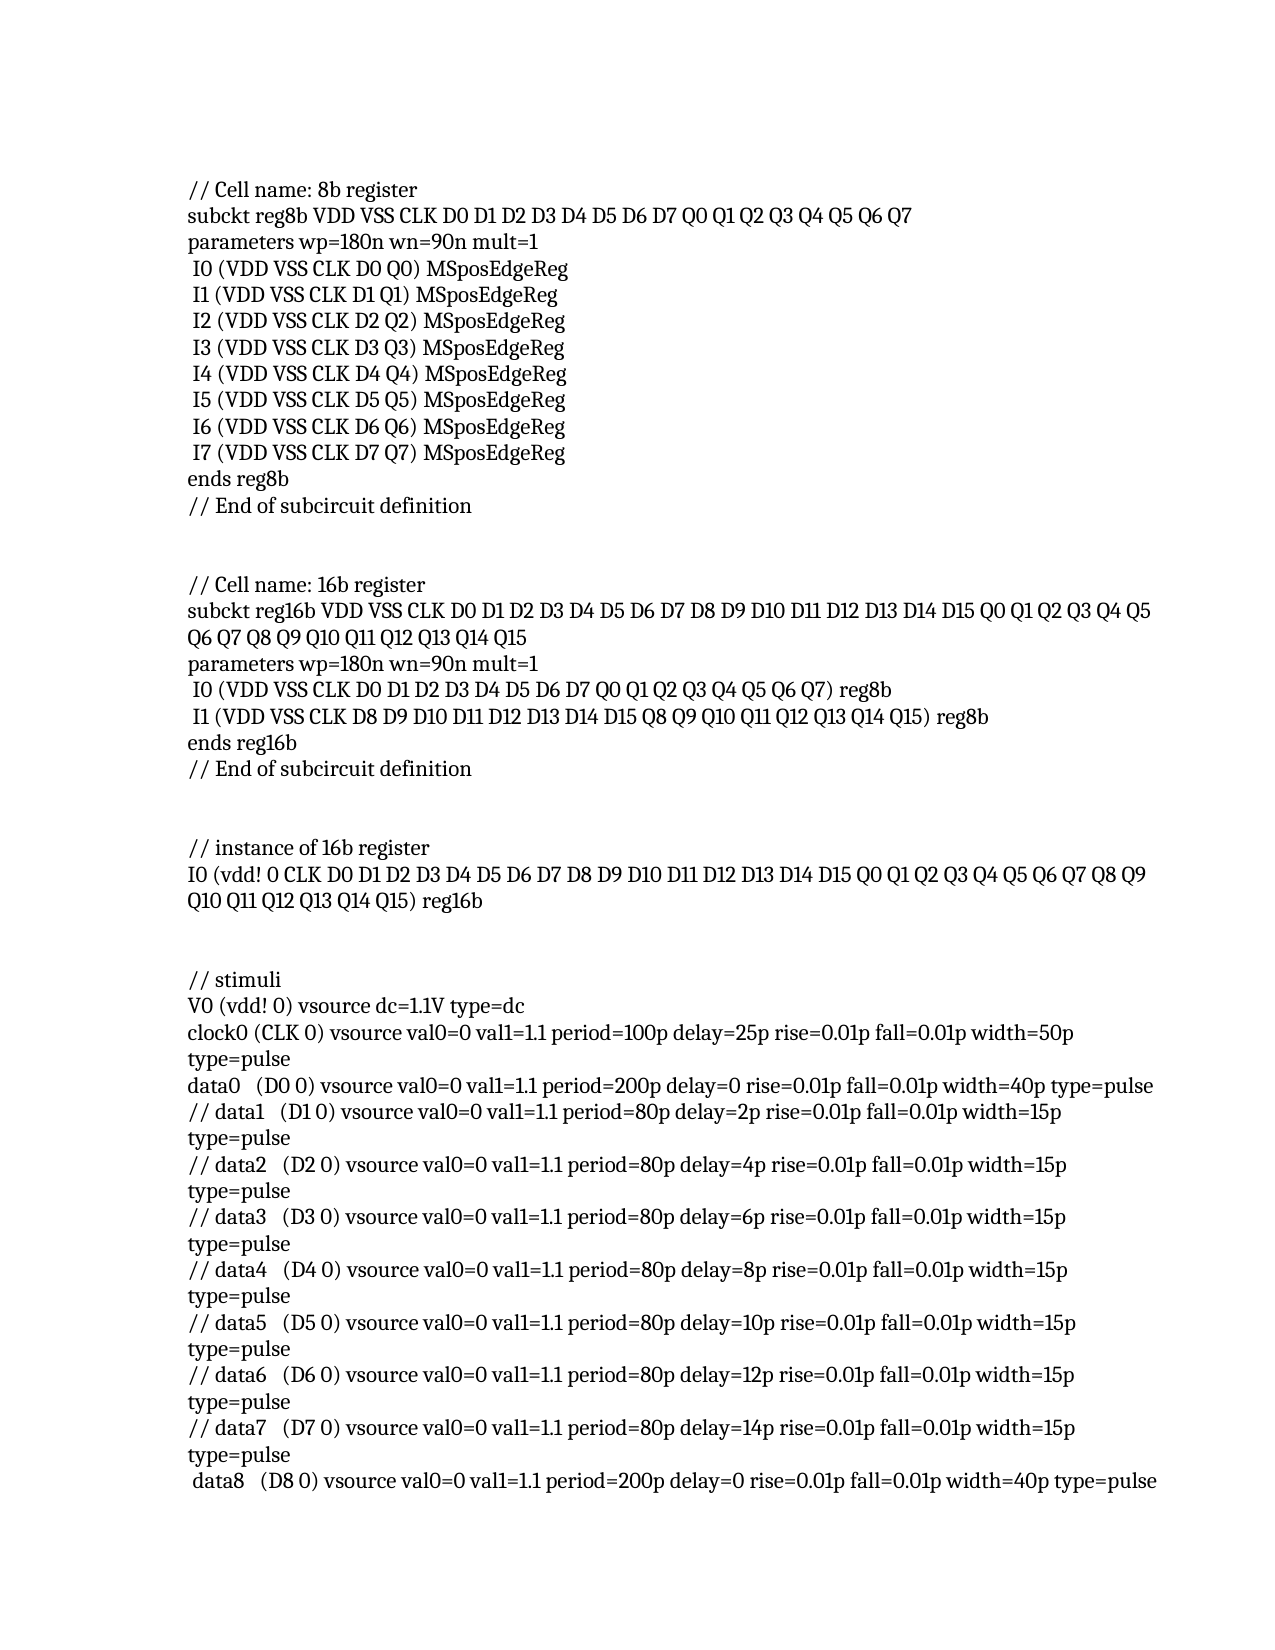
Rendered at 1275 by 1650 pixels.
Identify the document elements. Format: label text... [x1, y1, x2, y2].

text // Cell name: 8b register [187, 176, 1162, 203]
text I0 (VDD VSS CLK D0 D1 D2 D3 D4 D5 D6 D7 Q0 Q1 Q2 Q3 Q4 Q5 Q6 Q7) reg8b [187, 677, 1162, 703]
text // data3 (D3 0) vsource val0=0 val1=1.1 period=80p delay=6p rise=0.01p fall=0.01p width=15p type=pulse [187, 1204, 1162, 1257]
text // instance of 16b register [187, 835, 1162, 862]
text I4 (VDD VSS CLK D4 Q4) MSposEdgeReg [187, 361, 1162, 387]
text // data2 (D2 0) vsource val0=0 val1=1.1 period=80p delay=4p rise=0.01p fall=0.01p width=15p type=pulse [187, 1151, 1162, 1204]
text I0 (vdd! 0 CLK D0 D1 D2 D3 D4 D5 D6 D7 D8 D9 D10 D11 D12 D13 D14 D15 Q0 Q1 Q2 Q3 Q4 Q5 Q6 Q7 Q8 Q9 Q10 Q11 Q12 Q13 Q14 Q15) reg16b [187, 862, 1162, 914]
text // data4 (D4 0) vsource val0=0 val1=1.1 period=80p delay=8p rise=0.01p fall=0.01p width=15p type=pulse [187, 1257, 1162, 1309]
text // data1 (D1 0) vsource val0=0 val1=1.1 period=80p delay=2p rise=0.01p fall=0.01p width=15p type=pulse [187, 1099, 1162, 1151]
text V0 (vdd! 0) vsource dc=1.1V type=dc [187, 993, 1162, 1020]
text I0 (VDD VSS CLK D0 Q0) MSposEdgeReg [187, 255, 1162, 282]
text // data6 (D6 0) vsource val0=0 val1=1.1 period=80p delay=12p rise=0.01p fall=0.01p width=15p type=pulse [187, 1362, 1162, 1415]
text data8 (D8 0) vsource val0=0 val1=1.1 period=200p delay=0 rise=0.01p fall=0.01p width=40p type=pulse [187, 1468, 1162, 1494]
text parameters wp=180n wn=90n mult=1 [187, 651, 1162, 677]
text I5 (VDD VSS CLK D5 Q5) MSposEdgeReg [187, 387, 1162, 413]
text // End of subcircuit definition [187, 493, 1162, 519]
text // Cell name: 16b register [187, 572, 1162, 598]
text parameters wp=180n wn=90n mult=1 [187, 229, 1162, 255]
text I7 (VDD VSS CLK D7 Q7) MSposEdgeReg [187, 440, 1162, 466]
text I1 (VDD VSS CLK D8 D9 D10 D11 D12 D13 D14 D15 Q8 Q9 Q10 Q11 Q12 Q13 Q14 Q15) reg8b [187, 703, 1162, 730]
text I3 (VDD VSS CLK D3 Q3) MSposEdgeReg [187, 334, 1162, 361]
text I6 (VDD VSS CLK D6 Q6) MSposEdgeReg [187, 413, 1162, 440]
text // End of subcircuit definition [187, 756, 1162, 782]
text ends reg8b [187, 466, 1162, 493]
text // data7 (D7 0) vsource val0=0 val1=1.1 period=80p delay=14p rise=0.01p fall=0.01p width=15p type=pulse [187, 1415, 1162, 1468]
text clock0 (CLK 0) vsource val0=0 val1=1.1 period=100p delay=25p rise=0.01p fall=0.01p width=50p type=pulse [187, 1020, 1162, 1072]
text I2 (VDD VSS CLK D2 Q2) MSposEdgeReg [187, 308, 1162, 334]
text I1 (VDD VSS CLK D1 Q1) MSposEdgeReg [187, 282, 1162, 308]
text // stimuli [187, 967, 1162, 993]
text // data5 (D5 0) vsource val0=0 val1=1.1 period=80p delay=10p rise=0.01p fall=0.01p width=15p type=pulse [187, 1309, 1162, 1362]
text subckt reg16b VDD VSS CLK D0 D1 D2 D3 D4 D5 D6 D7 D8 D9 D10 D11 D12 D13 D14 D15 Q0 Q1 Q2 Q3 Q4 Q5 Q6 Q7 Q8 Q9 Q10 Q11 Q12 Q13 Q14 Q15 [187, 598, 1162, 651]
text data0 (D0 0) vsource val0=0 val1=1.1 period=200p delay=0 rise=0.01p fall=0.01p width=40p type=pulse [187, 1072, 1162, 1099]
text subckt reg8b VDD VSS CLK D0 D1 D2 D3 D4 D5 D6 D7 Q0 Q1 Q2 Q3 Q4 Q5 Q6 Q7 [187, 203, 1162, 229]
text ends reg16b [187, 730, 1162, 756]
